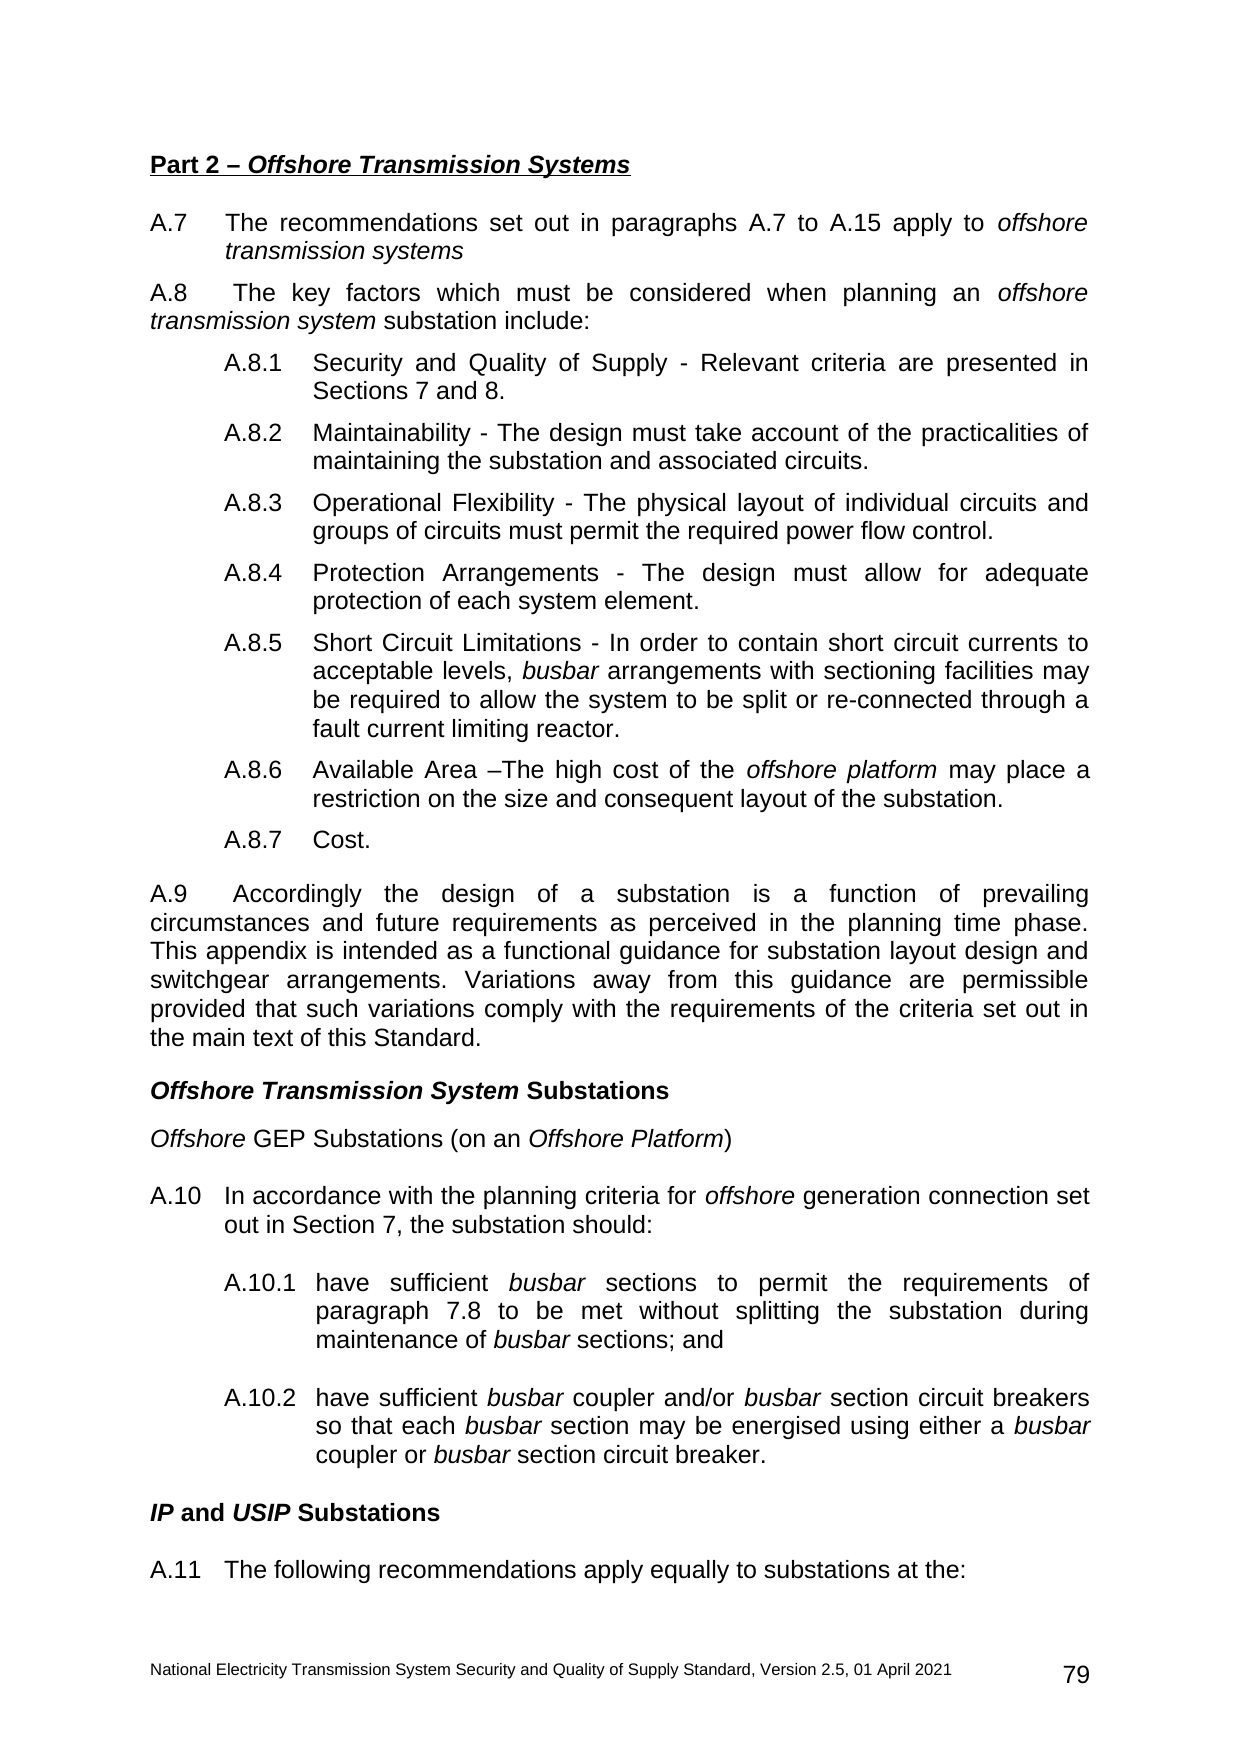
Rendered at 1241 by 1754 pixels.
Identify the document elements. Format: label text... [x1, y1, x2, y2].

list A.8.7 Cost. [224, 825, 1090, 854]
list A.8.1 Security and Quality of Supply - Relevant criteria are presented in Sections 7 and 8. [224, 347, 1090, 405]
list A.8.2 Maintainability - The design must take account of the practicalities of maintaining the substation and associated circuits. [224, 417, 1090, 475]
list A.8.4 Protection Arrangements - The design must allow for adequate protection of each system element. [224, 557, 1090, 615]
text A.11 The following recommendations apply equally to substations at the: [150, 1555, 1090, 1584]
list A.8.3 Operational Flexibility - The physical layout of individual circuits and groups of circuits must permit the required power flow control. [224, 487, 1090, 545]
list A.9 Accordingly the design of a substation is a function of prevailing circumstances and future requirements as perceived in the planning time phase. This appendix is intended as a functional guidance for substation layout design and switchgear arrangements. Variations away from this guidance are permissible provided that such variations comply with the requirements of the criteria set out in the main text of this Standard. [150, 879, 1090, 1051]
text IP and USIP Substations [150, 1497, 1090, 1526]
text A.10.1 have sufficient busbar sections to permit the requirements of paragraph 7.8 to be met without splitting the substation during maintenance of busbar sections; and [224, 1267, 1090, 1354]
list A.8.5 Short Circuit Limitations - In order to contain short circuit currents to acceptable levels, busbar arrangements with sectioning facilities may be required to allow the system to be split or re-connected through a fault current limiting reactor. [224, 627, 1090, 742]
list A.8 The key factors which must be considered when planning an offshore transmission system substation include: [150, 277, 1090, 335]
text Part 2 – Offshore Transmission Systems [150, 150, 1090, 179]
text A.10 In accordance with the planning criteria for offshore generation connection set out in Section 7, the substation should: [150, 1181, 1090, 1239]
list A.8.6 Available Area –The high cost of the offshore platform may place a restriction on the size and consequent layout of the substation. [224, 755, 1090, 812]
text A.7 The recommendations set out in paragraphs A.7 to A.15 apply to offshore transmission systems [150, 207, 1090, 265]
subtitle Offshore Transmission System Substations [150, 1076, 1090, 1105]
text Offshore GEP Substations (on an Offshore Platform) [150, 1124, 1090, 1152]
text A.10.2 have sufficient busbar coupler and/or busbar section circuit breakers so that each busbar section may be energised using either a busbar coupler or busbar section circuit breaker. [224, 1382, 1090, 1469]
